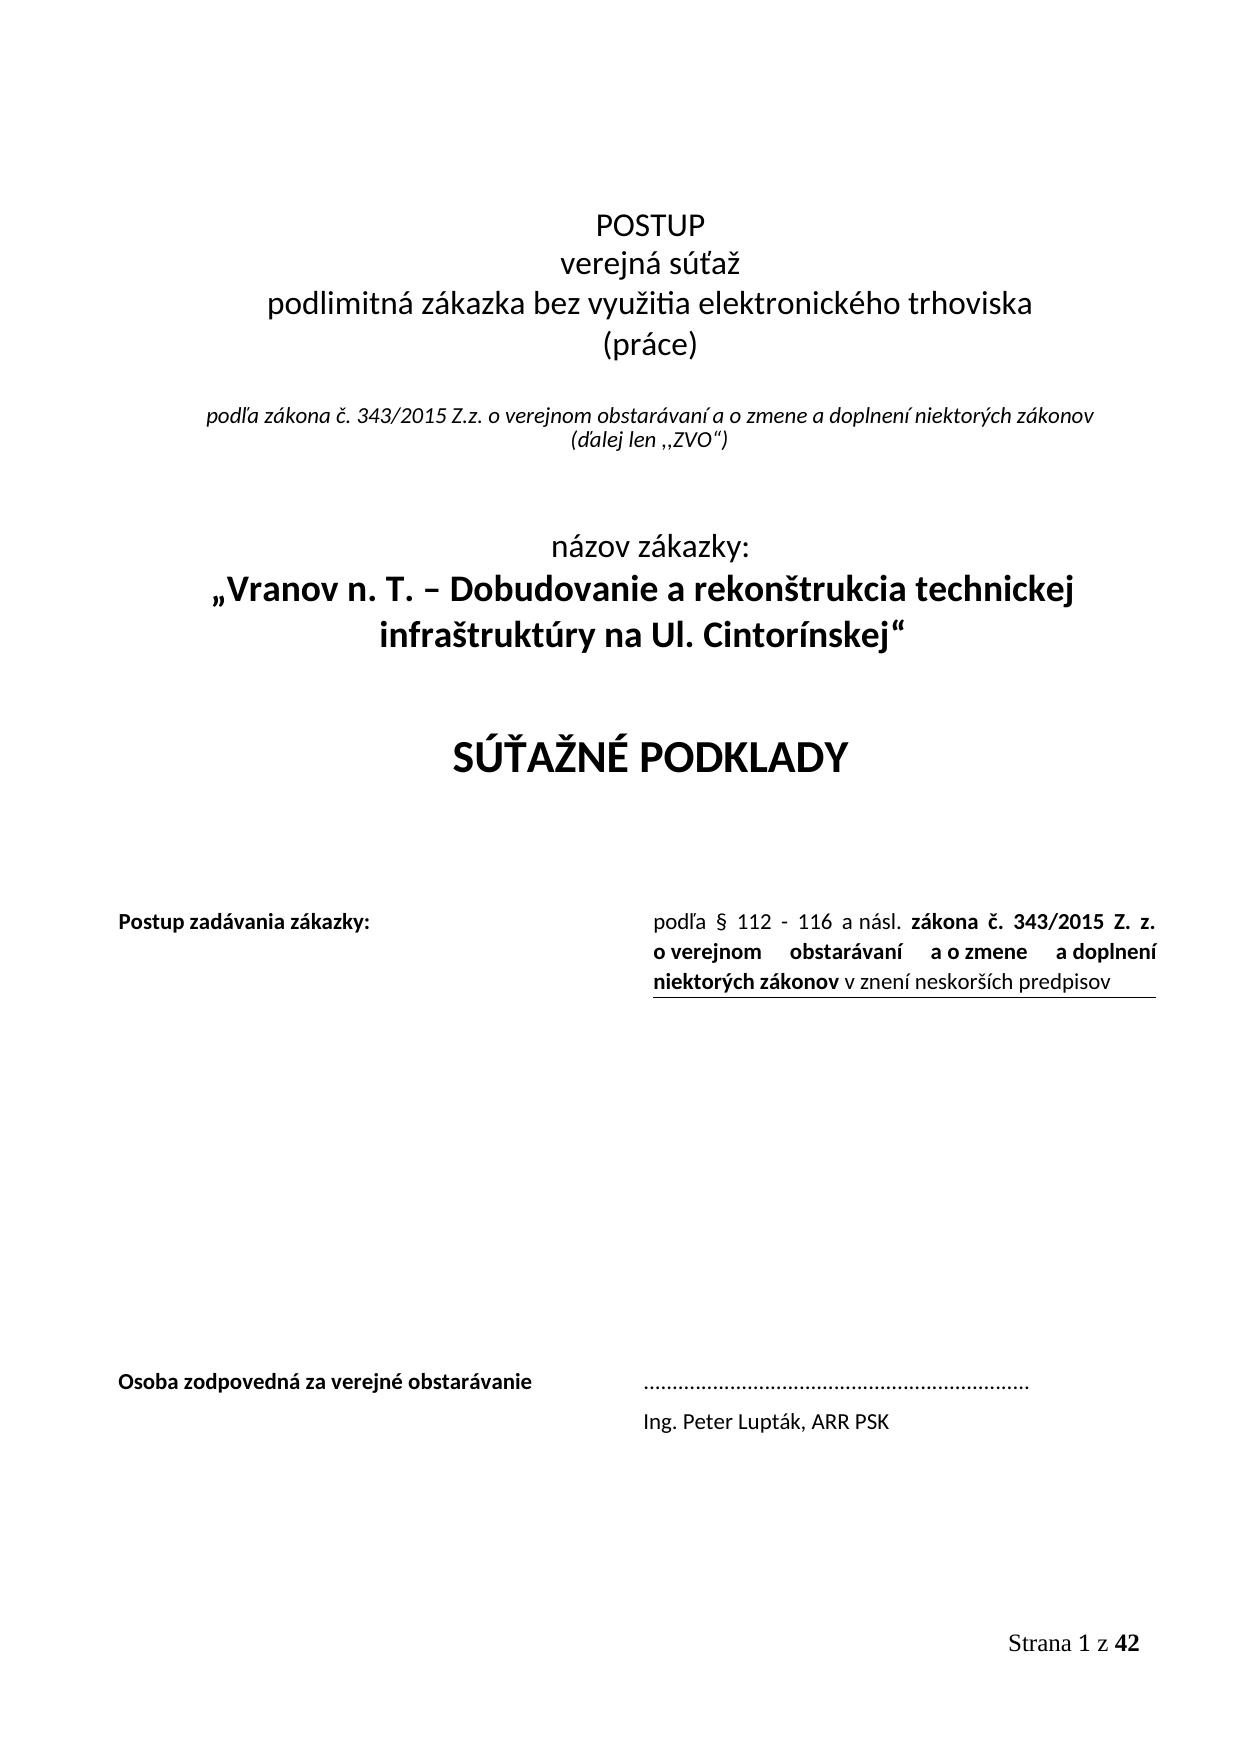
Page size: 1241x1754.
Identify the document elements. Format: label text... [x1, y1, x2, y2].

text „Vranov n. T. – Dobudovanie a rekonštrukcia technickej infraštruktúry na Ul. Cintorínskej“ [118, 565, 1167, 657]
text podľa zákona č. 343/2015 Z.z. o verejnom obstarávaní a o zmene a doplnení niektorých zákonov [174, 405, 1127, 428]
text (ďalej len ,,ZVO“) [174, 428, 1127, 452]
text POSTUP [252, 206, 1048, 244]
text Ing. Peter Lupták, ARR PSK [568, 1407, 1167, 1436]
text verejná súťaž [252, 244, 1048, 282]
text Osoba zodpovedná za verejné obstarávanie ................................................................... [118, 1367, 1167, 1395]
table_header Postup zadávania zákazky: [107, 908, 642, 1012]
text názov zákazky: [252, 525, 1049, 565]
text SÚŤAŽNÉ PODKLADY [252, 728, 1049, 784]
table_header podľa § 112 - 116 a násl. zákona č. 343/2015 Z. z. o verejnom obstarávaní a o zmene a doplnení niektorých zákonov v znení neskorších predpisov [642, 908, 1168, 1012]
text podlimitná zákazka bez využitia elektronického trhoviska (práce) [252, 282, 1048, 363]
